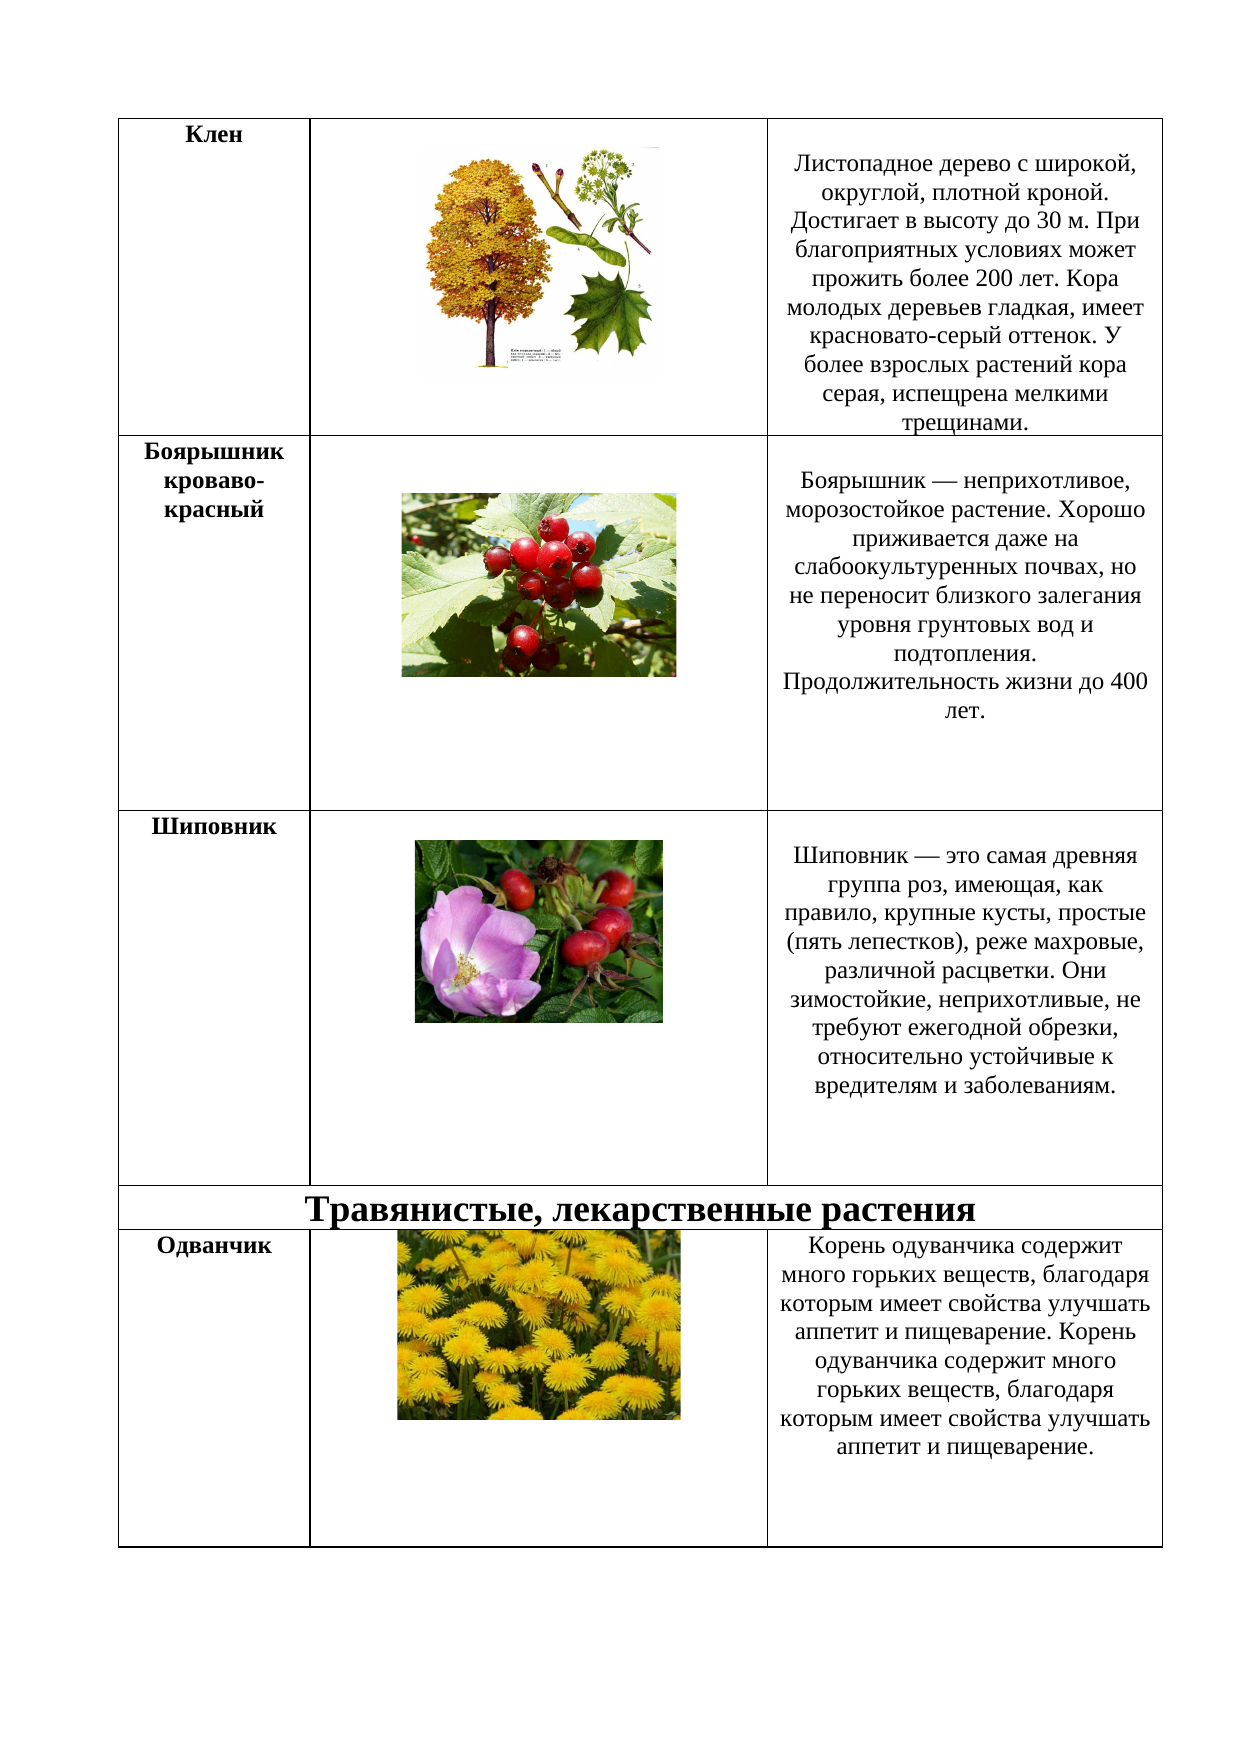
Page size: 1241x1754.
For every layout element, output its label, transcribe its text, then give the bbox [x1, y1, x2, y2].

table_cell Шиповник [119, 811, 309, 1185]
table_cell [311, 1230, 767, 1546]
table_cell Боярышник кроваво-красный [119, 436, 309, 810]
picture [414, 840, 663, 1023]
table_cell Боярышник — неприхотливое, морозостойкое растение. Хорошо приживается даже на слабоокультуренных почвах, но не переносит близкого залегания уровня грунтовых вод и подтопления. Продолжительность жизни до 400 лет. [768, 436, 1162, 810]
table_cell Шиповник — это самая древняя группа роз, имеющая, как правило, крупные кусты, простые (пять лепестков), реже махровые, различной расцветки. Они зимостойкие, неприхотливые, не требуют ежегодной обрезки, относительно устойчивые к вредителям и заболеваниям. [768, 811, 1162, 1185]
picture [418, 147, 659, 379]
table_cell [311, 119, 767, 435]
picture [397, 1230, 681, 1420]
table_cell Одванчик [119, 1230, 309, 1546]
picture [401, 493, 677, 677]
table_cell Листопадное дерево с широкой, округлой, плотной кроной. Достигает в высоту до 30 м. При благоприятных условиях может прожить более 200 лет. Кора молодых деревьев гладкая, имеет красновато-серый оттенок. У более взрослых растений кора серая, испещрена мелкими трещинами. [768, 119, 1162, 435]
table_cell [311, 436, 767, 810]
table_cell Клен [119, 119, 309, 435]
table_cell Травянистые, лекарственные растения [119, 1186, 1162, 1229]
table_cell Корень одуванчика содержит много горьких веществ, благодаря которым имеет свойства улучшать аппетит и пищеварение. Корень одуванчика содержит много горьких веществ, благодаря которым имеет свойства улучшать аппетит и пищеварение. [768, 1230, 1162, 1546]
table_cell [311, 811, 767, 1185]
